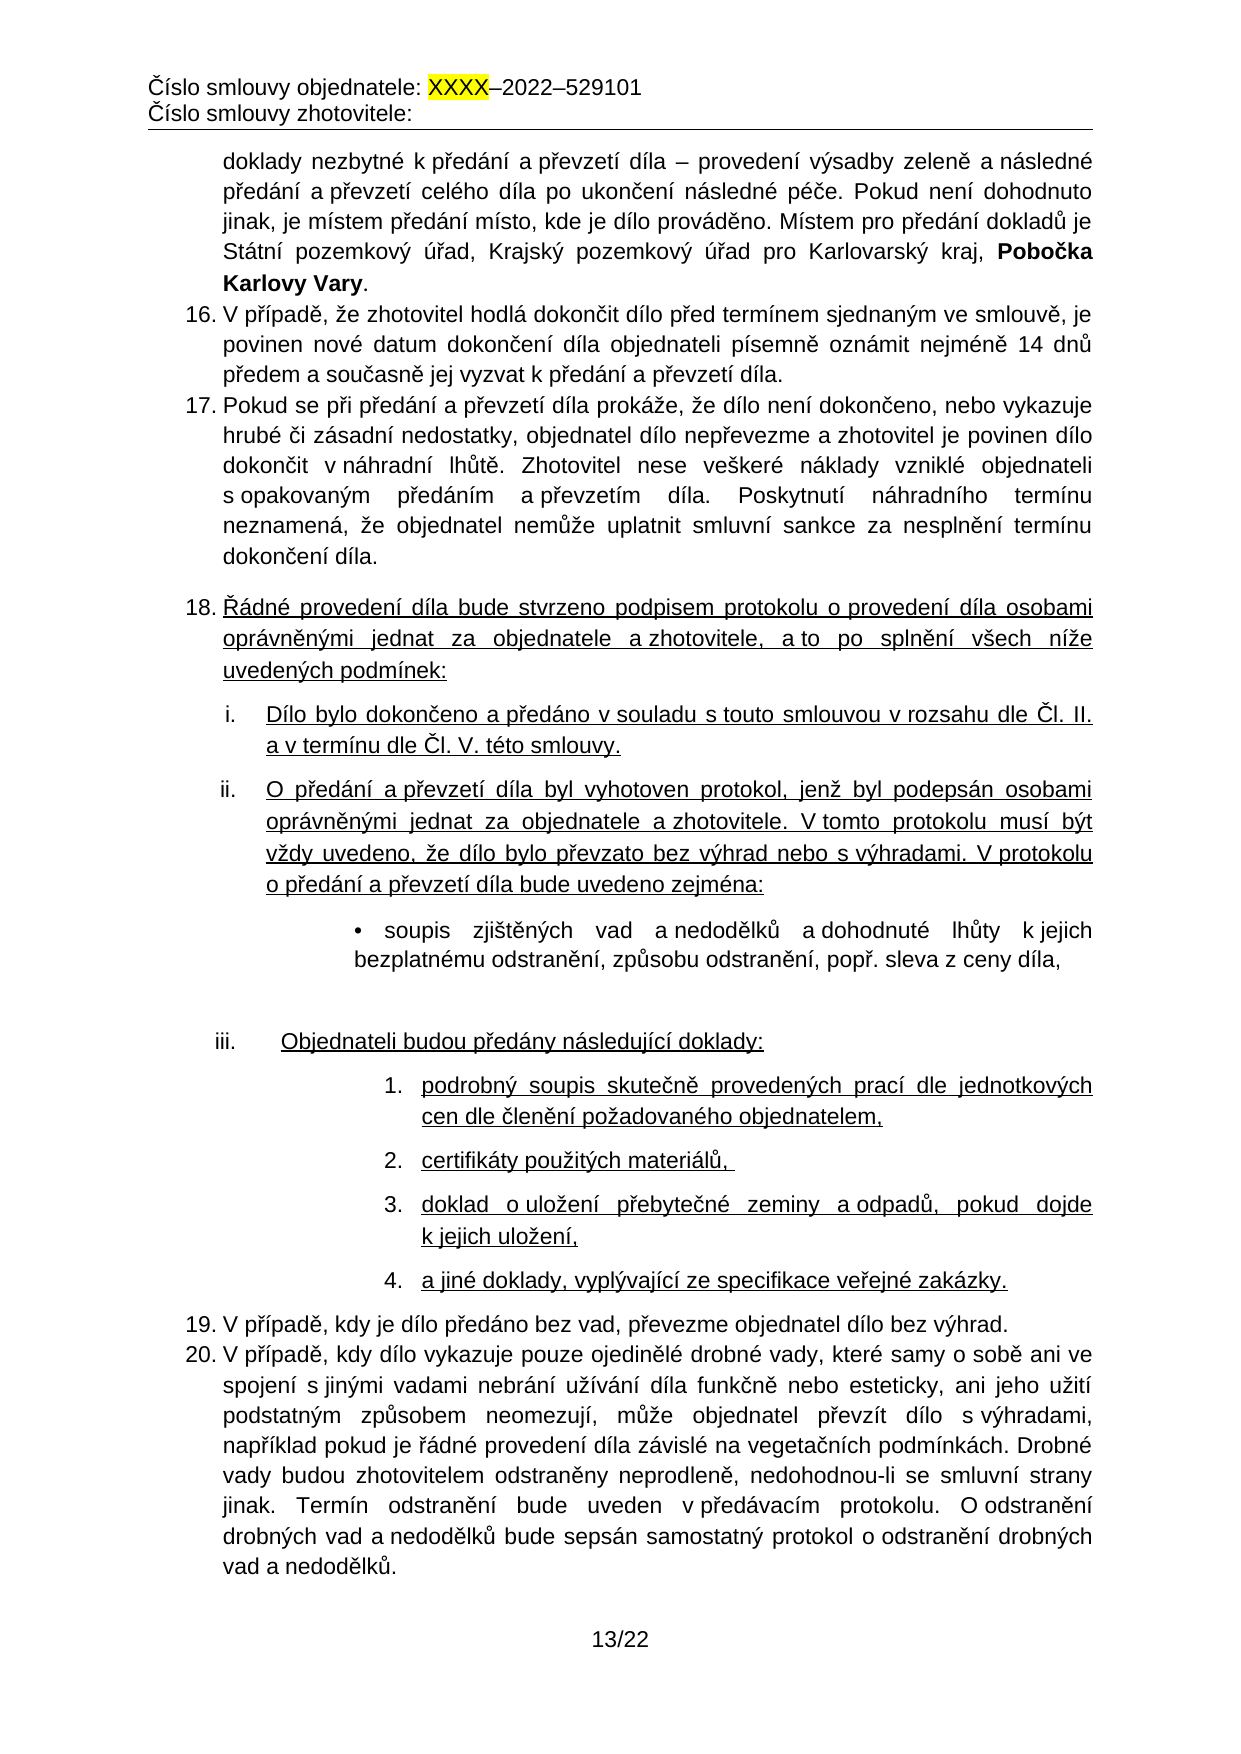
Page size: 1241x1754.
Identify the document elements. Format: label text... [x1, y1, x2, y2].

list Dílo bylo dokončeno a předáno v souladu s touto smlouvou v rozsahu dle Čl. II. a v termínu dle Čl. V. této smlouvy. [236, 701, 1093, 759]
text • soupis zjištěných vad a nedodělků a dohodnuté lhůty k jejich bezplatnému odstranění, způsobu odstranění, popř. sleva z ceny díla, [354, 915, 1093, 973]
list certifikáty použitých materiálů, [384, 1147, 1093, 1174]
list V případě, kdy dílo vykazuje pouze ojedinělé drobné vady, které samy o sobě ani ve spojení s jinými vadami nebrání užívání díla funkčně nebo esteticky, ani jeho užití podstatným způsobem neomezují, může objednatel převzít dílo s výhradami, například pokud je řádné provedení díla závislé na vegetačních podmínkách. Drobné vady budou zhotovitelem odstraněny neprodleně, nedohodnou-li se smluvní strany jinak. Termín odstranění bude uveden v předávacím protokolu. O odstranění drobných vad a nedodělků bude sepsán samostatný protokol o odstranění drobných vad a nedodělků. [185, 1341, 1093, 1579]
list Řádné provedení díla bude stvrzeno podpisem protokolu o provedení díla osobami oprávněnými jednat za objednatele a zhotovitele, a to po splnění všech níže uvedených podmínek: [185, 594, 1093, 683]
list Pokud se při předání a převzetí díla prokáže, že dílo není dokončeno, nebo vykazuje hrubé či zásadní nedostatky, objednatel dílo nepřevezme a zhotovitel je povinen dílo dokončit v náhradní lhůtě. Zhotovitel nese veškeré náklady vzniklé objednateli s opakovaným předáním a převzetím díla. Poskytnutí náhradního termínu neznamená, že objednatel nemůže uplatnit smluvní sankce za nesplnění termínu dokončení díla. [185, 392, 1093, 569]
list O předání a převzetí díla byl vyhotoven protokol, jenž byl podepsán osobami oprávněnými jednat za objednatele a zhotovitele. V tomto protokolu musí být vždy uvedeno, že dílo bylo převzato bez výhrad nebo s výhradami. V protokolu o předání a převzetí díla bude uvedeno zejména: [236, 776, 1093, 897]
list Objednateli budou předány následující doklady: [236, 1028, 1093, 1054]
list V případě, kdy je dílo předáno bez vad, převezme objednatel dílo bez výhrad. [185, 1311, 1093, 1337]
list a jiné doklady, vyplývající ze specifikace veřejné zakázky. [384, 1267, 1093, 1293]
list doklad o uložení přebytečné zeminy a odpadů, pokud dojde k jejich uložení, [384, 1191, 1093, 1249]
list V případě, že zhotovitel hodlá dokončit dílo před termínem sjednaným ve smlouvě, je povinen nové datum dokončení díla objednateli písemně oznámit nejméně 14 dnů předem a současně jej vyzvat k předání a převzetí díla. [185, 301, 1093, 388]
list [185, 148, 1093, 297]
list podrobný soupis skutečně provedených prací dle jednotkových cen dle členění požadovaného objednatelem, [384, 1072, 1093, 1130]
